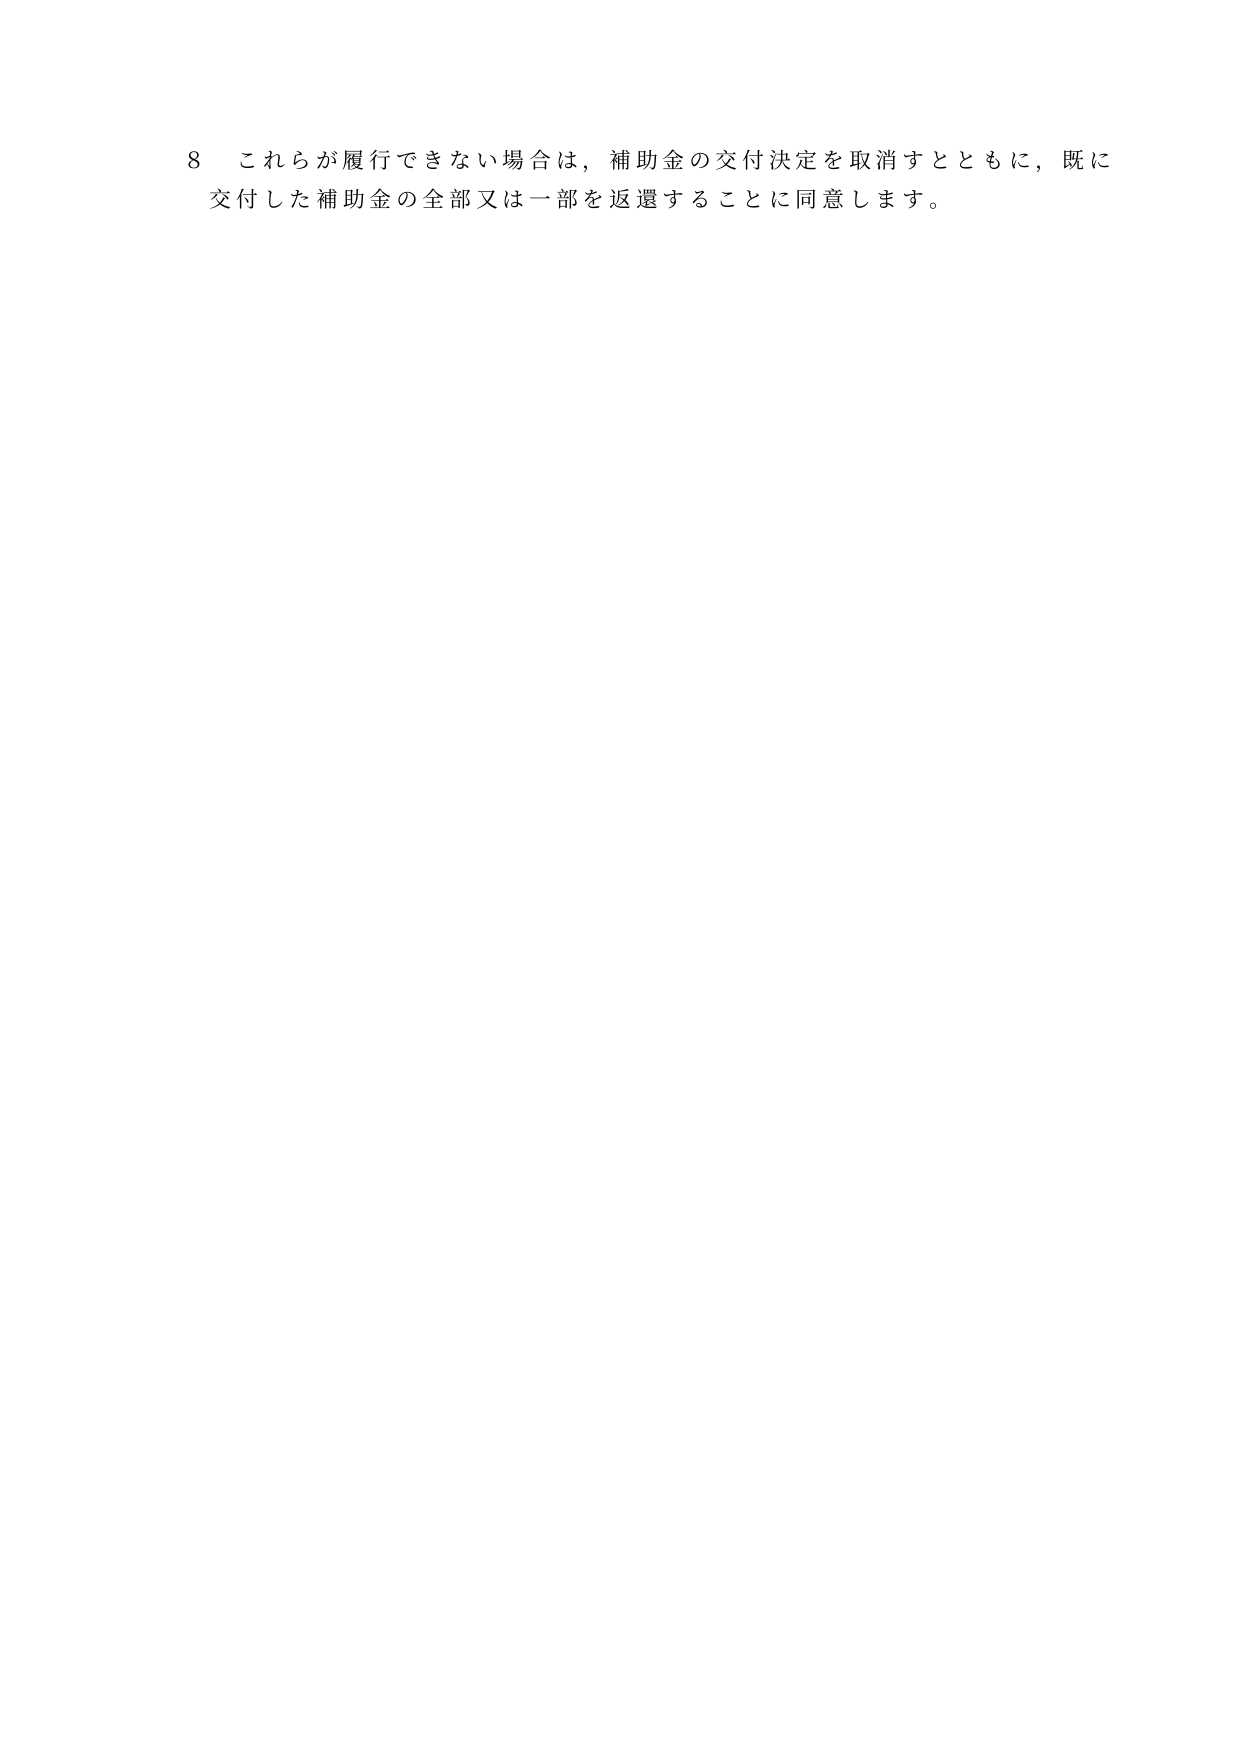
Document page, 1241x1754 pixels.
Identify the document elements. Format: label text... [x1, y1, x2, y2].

text ８ これらが履行できない場合は，補助金の交付決定を取消すとともに，既に交付した補助金の全部又は一部を返還することに同意します。 [183, 139, 1116, 218]
